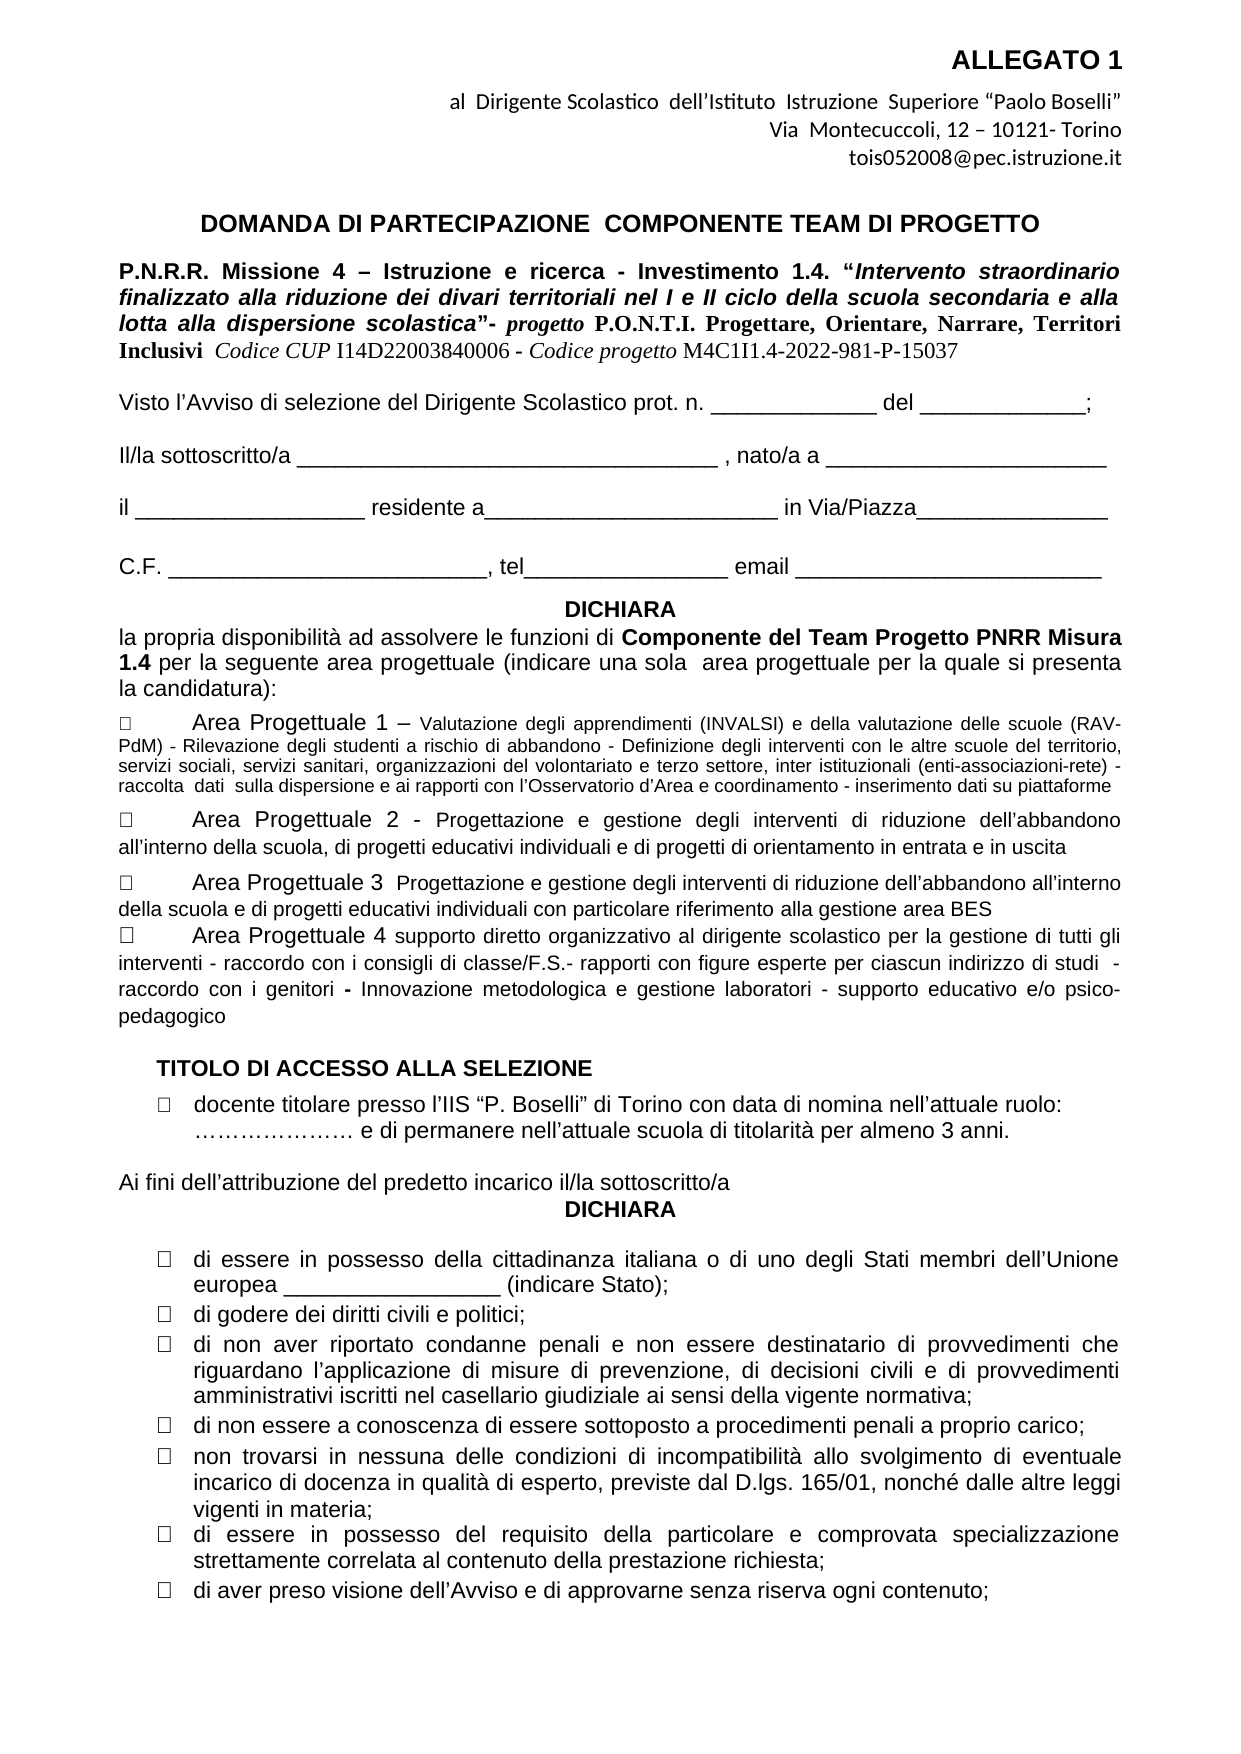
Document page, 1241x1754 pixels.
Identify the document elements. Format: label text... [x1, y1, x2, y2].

text DICHIARA [118, 596, 1123, 622]
list Area Progettuale 3 Progettazione e gestione degli interventi di riduzione dell’abbandono all’interno della scuola e di progetti educativi individuali con particolare riferimento alla gestione area BES [118, 869, 1122, 922]
list di godere dei diritti civili e politici; [156, 1302, 1120, 1328]
text ALLEGATO 1 [118, 44, 1123, 76]
text TITOLO DI ACCESSO ALLA SELEZIONE [156, 1055, 1122, 1081]
list di essere in possesso della cittadinanza italiana o di uno degli Stati membri dell’Unione europea _________________ (indicare Stato); [156, 1247, 1120, 1298]
text tois052008@pec.istruzione.it [591, 143, 1122, 171]
list di aver preso visione dell’Avviso e di approvarne senza riserva ogni contenuto; [156, 1578, 1120, 1603]
list Area Progettuale 1 – Valutazione degli apprendimenti (INVALSI) e della valutazione delle scuole (RAV-PdM) - Rilevazione degli studenti a rischio di abbandono - Definizione degli interventi con le altre scuole del territorio, servizi sociali, servizi sanitari, organizzazioni del volontariato e terzo settore, inter istituzionali (enti-associazioni-rete) - raccolta dati sulla dispersione e ai rapporti con l’Osservatorio d’Area e coordinamento - inserimento dati su piattaforme [118, 711, 1122, 797]
text Visto l’Avviso di selezione del Dirigente Scolastico prot. n. _____________ del _____________; [119, 389, 1122, 415]
list non trovarsi in nessuna delle condizioni di incompatibilità allo svolgimento di eventuale incarico di docenza in qualità di esperto, previste dal D.lgs. 165/01, nonché dalle altre leggi vigenti in materia; [156, 1443, 1122, 1522]
text DOMANDA DI PARTECIPAZIONE COMPONENTE TEAM DI PROGETTO [118, 209, 1123, 238]
list di essere in possesso del requisito della particolare e comprovata specializzazione strettamente correlata al contenuto della prestazione richiesta; [156, 1522, 1120, 1573]
list di non essere a conoscenza di essere sottoposto a procedimenti penali a proprio carico; [156, 1413, 1120, 1439]
text al Dirigente Scolastico dell’Istituto Istruzione Superiore “Paolo Boselli” [118, 87, 1122, 115]
list di non aver riportato condanne penali e non essere destinatario di provvedimenti che riguardano l’applicazione di misure di prevenzione, di decisioni civili e di provvedimenti amministrativi iscritti nel casellario giudiziale ai sensi della vigente normativa; [156, 1332, 1120, 1409]
text la propria disponibilità ad assolvere le funzioni di Componente del Team Progetto PNRR Misura 1.4 per la seguente area progettuale (indicare una sola area progettuale per la quale si presenta la candidatura): [119, 624, 1122, 701]
list docente titolare presso l’IIS “P. Boselli” di Torino con data di nomina nell’attuale ruolo: ………………… e di permanere nell’attuale scuola di titolarità per almeno 3 anni. [156, 1091, 1122, 1144]
text il __________________ residente a_______________________ in Via/Piazza_______________ [119, 494, 1122, 521]
text Il/la sottoscritto/a _________________________________ , nato/a a ______________________ [119, 442, 1122, 468]
text C.F. _________________________, tel________________ email ________________________ [119, 553, 1122, 580]
list Area Progettuale 4 supporto diretto organizzativo al dirigente scolastico per la gestione di tutti gli interventi - raccordo con i consigli di classe/F.S.- rapporti con figure esperte per ciascun indirizzo di studi - raccordo con i genitori - Innovazione metodologica e gestione laboratori - supporto educativo e/o psico-pedagogico [118, 922, 1122, 1028]
text Ai fini dell’attribuzione del predetto incarico il/la sottoscritto/a [119, 1170, 1084, 1196]
text DICHIARA [118, 1196, 1123, 1222]
list Area Progettuale 2 - Progettazione e gestione degli interventi di riduzione dell’abbandono all’interno della scuola, di progetti educativi individuali e di progetti di orientamento in entrata e in uscita [118, 806, 1122, 859]
text Via Montecuccoli, 12 – 10121- Torino [591, 115, 1122, 143]
text P.N.R.R. Missione 4 – Istruzione e ricerca - Investimento 1.4. “Intervento straordinario finalizzato alla riduzione dei divari territoriali nel I e II ciclo della scuola secondaria e alla lotta alla dispersione scolastica”- progetto P.O.N.T.I. Progettare, Orientare, Narrare, Territori Inclusivi Codice CUP I14D22003840006 - Codice progetto M4C1I1.4-2022-981-P-15037 [119, 258, 1122, 363]
